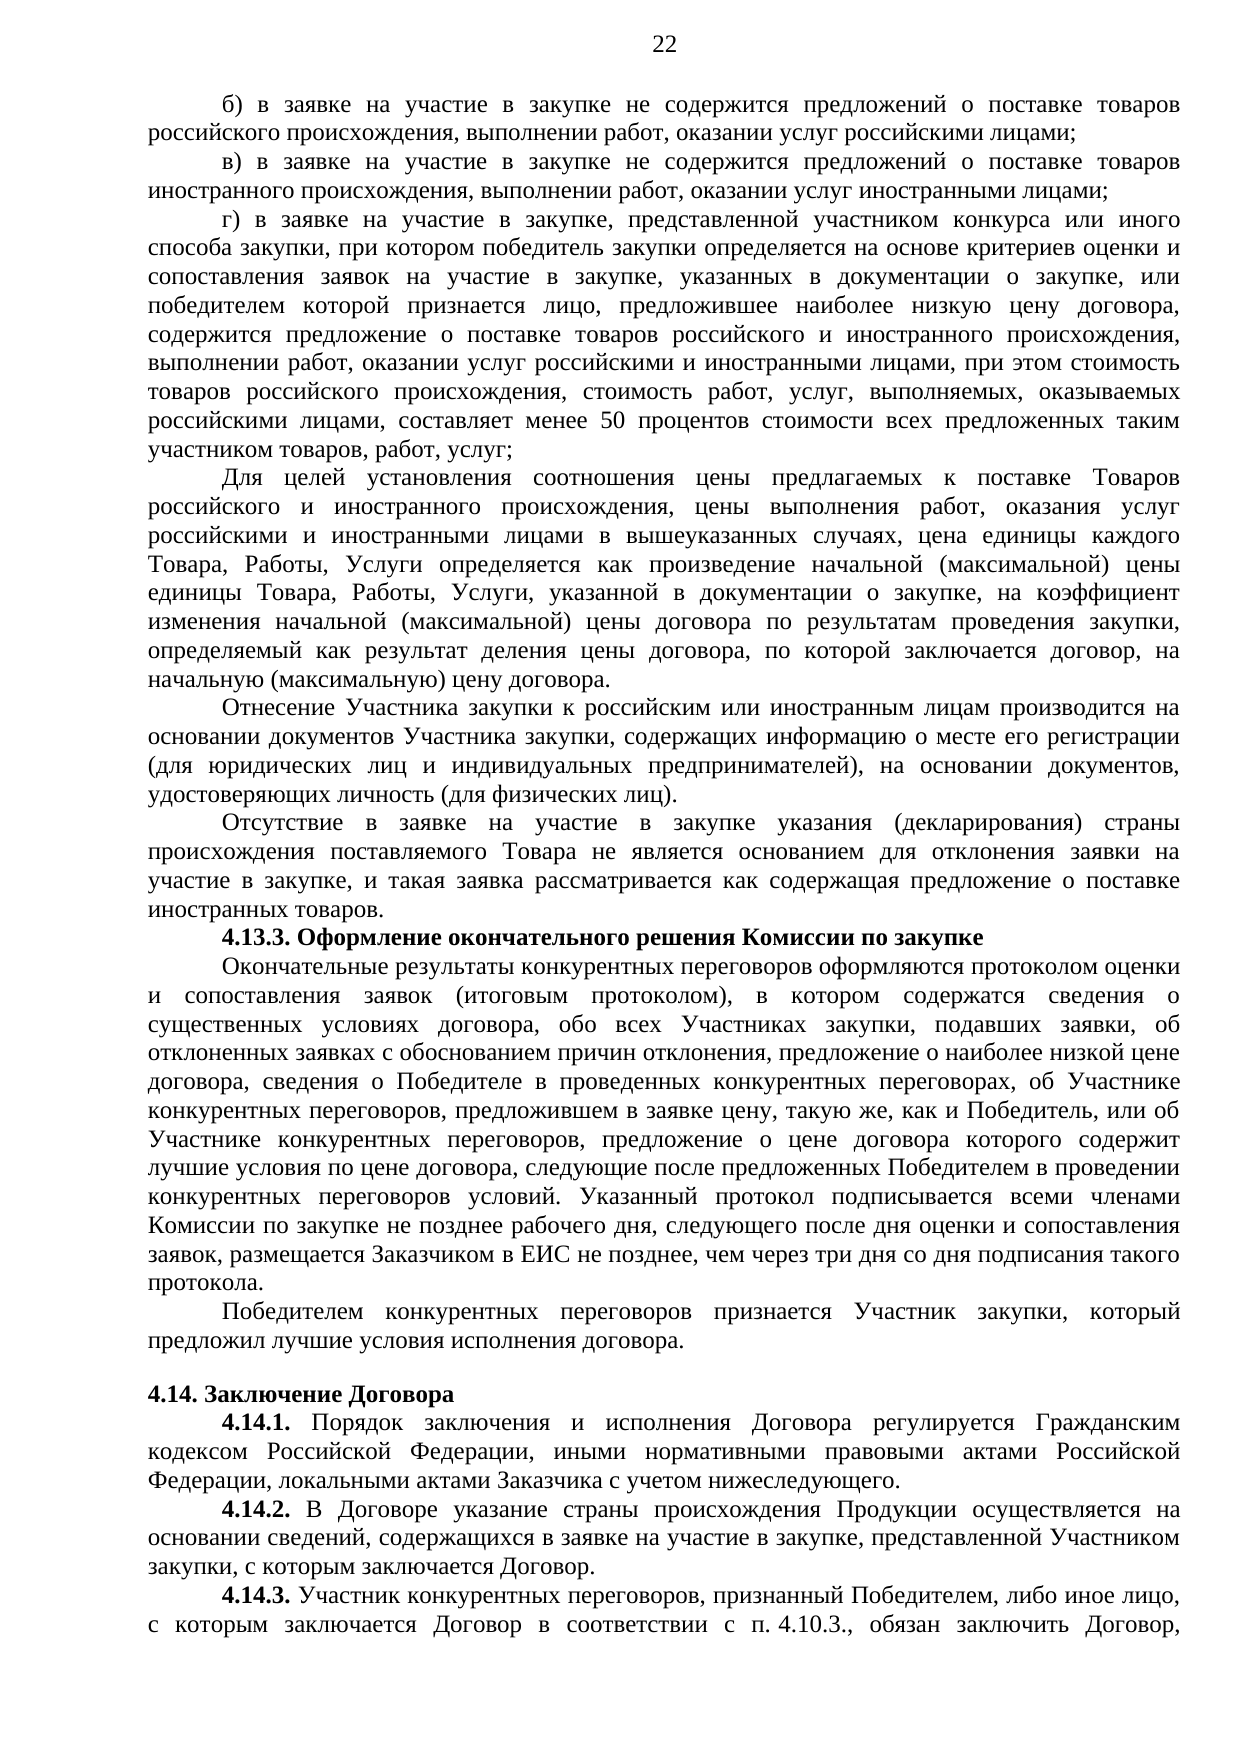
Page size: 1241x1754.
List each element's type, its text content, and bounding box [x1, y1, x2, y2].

text Отнесение Участника закупки к российским или иностранным лицам производится на основании документов Участника закупки, содержащих информацию о месте его регистрации (для юридических лиц и индивидуальных предпринимателей), на основании документов, удостоверяющих личность (для физических лиц). [148, 692, 1181, 807]
text 4.13.3. Оформление окончательного решения Комиссии по закупке [148, 922, 1181, 951]
text 4.14.1. Порядок заключения и исполнения Договора регулируется Гражданским кодексом Российской Федерации, иными нормативными правовыми актами Российской Федерации, локальными актами Заказчика с учетом нижеследующего. [148, 1407, 1181, 1494]
text г) в заявке на участие в закупке, представленной участником конкурса или иного способа закупки, при котором победитель закупки определяется на основе критериев оценки и сопоставления заявок на участие в закупке, указанных в документации о закупке, или победителем которой признается лицо, предложившее наиболее низкую цену договора, содержится предложение о поставке товаров российского и иностранного происхождения, выполнении работ, оказании услуг российскими и иностранными лицами, при этом стоимость товаров российского происхождения, стоимость работ, услуг, выполняемых, оказываемых российскими лицами, составляет менее 50 процентов стоимости всех предложенных таким участником товаров, работ, услуг; [148, 204, 1181, 462]
text Отсутствие в заявке на участие в закупке указания (декларирования) страны происхождения поставляемого Товара не является основанием для отклонения заявки на участие в закупке, и такая заявка рассматривается как содержащая предложение о поставке иностранных товаров. [148, 807, 1181, 922]
text Окончательные результаты конкурентных переговоров оформляются протоколом оценки и сопоставления заявок (итоговым протоколом), в котором содержатся сведения о существенных условиях договора, обо всех Участниках закупки, подавших заявки, об отклоненных заявках с обоснованием причин отклонения, предложение о наиболее низкой цене договора, сведения о Победителе в проведенных конкурентных переговорах, об Участнике конкурентных переговоров, предложившем в заявке цену, такую же, как и Победитель, или об Участнике конкурентных переговоров, предложение о цене договора которого содержит лучшие условия по цене договора, следующие после предложенных Победителем в проведении конкурентных переговоров условий. Указанный протокол подписывается всеми членами Комиссии по закупке не позднее рабочего дня, следующего после дня оценки и сопоставления заявок, размещается Заказчиком в ЕИС не позднее, чем через три дня со дня подписания такого протокола. [148, 951, 1181, 1296]
text 4.14.2. В Договоре указание страны происхождения Продукции осуществляется на основании сведений, содержащихся в заявке на участие в закупке, представленной Участником закупки, с которым заключается Договор. [148, 1494, 1181, 1580]
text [148, 1580, 1181, 1637]
text в) в заявке на участие в закупке не содержится предложений о поставке товаров иностранного происхождения, выполнении работ, оказании услуг иностранными лицами; [148, 146, 1181, 204]
text Победителем конкурентных переговоров признается Участник закупки, который предложил лучшие условия исполнения договора. [148, 1296, 1181, 1354]
text 4.14. Заключение Договора [148, 1379, 1181, 1407]
text б) в заявке на участие в закупке не содержится предложений о поставке товаров российского происхождения, выполнении работ, оказании услуг российскими лицами; [148, 89, 1181, 146]
text Для целей установления соотношения цены предлагаемых к поставке Товаров российского и иностранного происхождения, цены выполнения работ, оказания услуг российскими и иностранными лицами в вышеуказанных случаях, цена единицы каждого Товара, Работы, Услуги определяется как произведение начальной (максимальной) цены единицы Товара, Работы, Услуги, указанной в документации о закупке, на коэффициент изменения начальной (максимальной) цены договора по результатам проведения закупки, определяемый как результат деления цены договора, по которой заключается договор, на начальную (максимальную) цену договора. [148, 462, 1181, 692]
